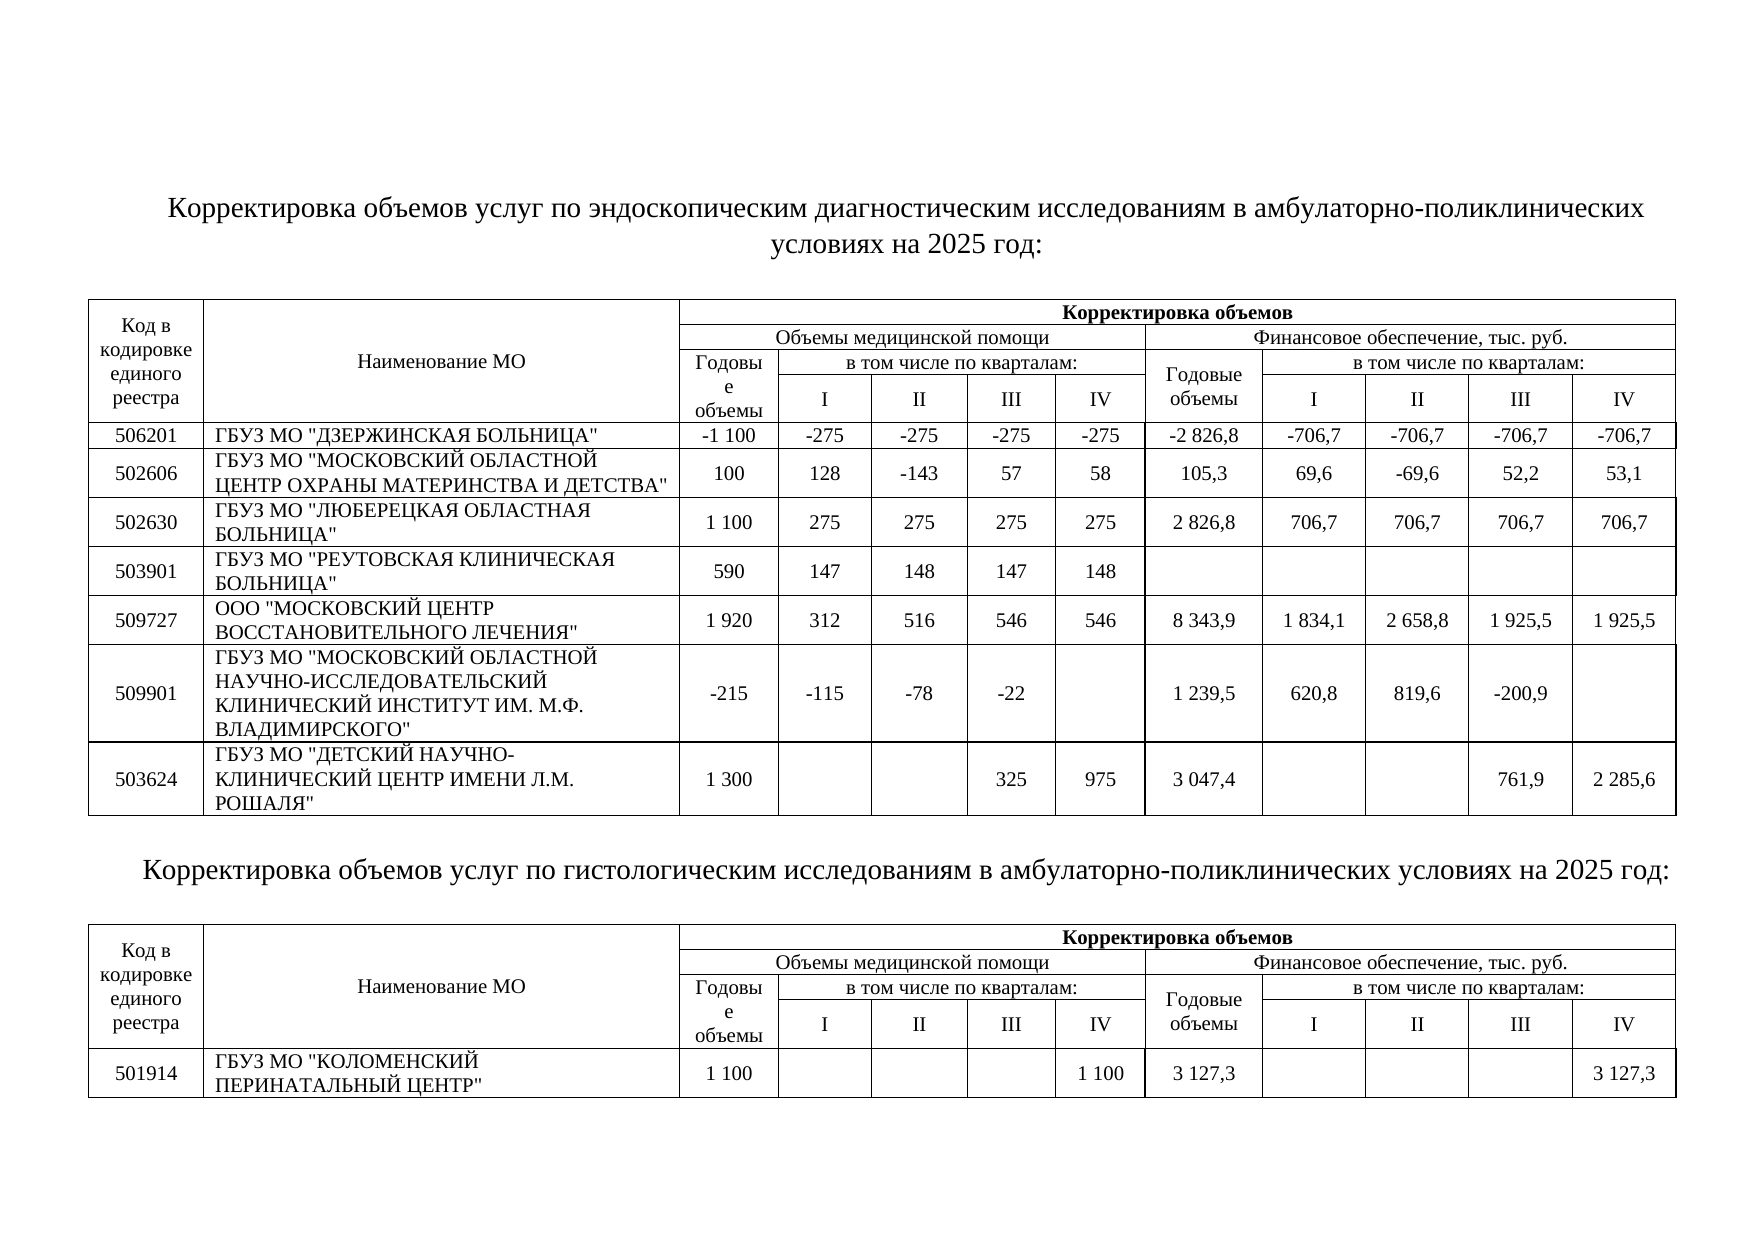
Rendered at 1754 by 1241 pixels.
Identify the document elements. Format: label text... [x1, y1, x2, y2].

table_cell 105,3 [1146, 449, 1262, 497]
table_cell 275 [872, 498, 967, 546]
table_cell 706,7 [1366, 498, 1468, 546]
table_cell 503901 [89, 547, 203, 595]
table_cell 590 [680, 547, 778, 595]
table_cell -706,7 [1573, 423, 1675, 447]
table_cell III [1469, 1000, 1572, 1047]
text Корректировка объемов услуг по гистологическим исследованиям в амбулаторно-поликлинических условиях на 2025 год: [118, 852, 1695, 885]
table_cell I [779, 1000, 871, 1047]
table_cell Годовые объемы [680, 350, 778, 422]
table_cell 2 285,6 [1573, 743, 1675, 814]
table_cell 502606 [89, 449, 203, 497]
table_cell ГБУЗ МО "ДЕТСКИЙ НАУЧНО-КЛИНИЧЕСКИЙ ЦЕНТР ИМЕНИ Л.М. РОШАЛЯ" [204, 743, 679, 814]
table_cell 706,7 [1573, 498, 1675, 546]
table_cell -2 826,8 [1146, 423, 1262, 447]
table_cell 761,9 [1469, 743, 1572, 814]
table_cell 1 100 [1056, 1049, 1144, 1097]
table_cell -215 [680, 645, 778, 741]
table_cell I [1263, 1000, 1365, 1047]
table_cell [1366, 547, 1468, 595]
table_cell III [968, 1000, 1055, 1047]
table_cell 58 [1056, 449, 1144, 497]
table_cell [779, 1049, 871, 1097]
table_cell [872, 743, 967, 814]
table_cell 1 925,5 [1573, 596, 1675, 644]
table_cell [1263, 547, 1365, 595]
table_cell ГБУЗ МО "КОЛОМЕНСКИЙ ПЕРИНАТАЛЬНЫЙ ЦЕНТР" [204, 1049, 679, 1097]
table_cell -275 [968, 423, 1055, 447]
table_cell 275 [779, 498, 871, 546]
table_cell II [872, 375, 967, 422]
table_cell 312 [779, 596, 871, 644]
table_cell 706,7 [1263, 498, 1365, 546]
table_cell 503624 [89, 743, 203, 814]
table_cell III [1469, 375, 1572, 422]
table_cell 1 100 [680, 498, 778, 546]
table_cell IV [1573, 375, 1675, 422]
table_cell -706,7 [1366, 423, 1468, 447]
table_cell Объемы медицинской помощи [680, 950, 1145, 974]
table_cell 325 [968, 743, 1055, 814]
table_header Наименование МО [204, 300, 679, 422]
table_cell 275 [968, 498, 1055, 546]
table_cell Объемы медицинской помощи [680, 325, 1145, 349]
table_cell -69,6 [1366, 449, 1468, 497]
table_cell 148 [872, 547, 967, 595]
table_cell [1146, 547, 1262, 595]
table_cell -115 [779, 645, 871, 741]
table_cell IV [1573, 1000, 1675, 1047]
table_cell ООО "МОСКОВСКИЙ ЦЕНТР ВОССТАНОВИТЕЛЬНОГО ЛЕЧЕНИЯ" [204, 596, 679, 644]
table_cell IV [1056, 375, 1145, 422]
table_cell ГБУЗ МО "МОСКОВСКИЙ ОБЛАСТНОЙ ЦЕНТР ОХРАНЫ МАТЕРИНСТВА И ДЕТСТВА" [204, 449, 679, 497]
table_cell I [779, 375, 871, 422]
table_cell в том числе по кварталам: [1263, 350, 1675, 374]
table_cell Годовые объемы [680, 975, 778, 1047]
table_header Корректировка объемов [680, 300, 1675, 324]
table_cell [1469, 547, 1572, 595]
table_cell -78 [872, 645, 967, 741]
table_cell 1 925,5 [1469, 596, 1572, 644]
table_cell в том числе по кварталам: [779, 350, 1145, 374]
table_cell ГБУЗ МО "РЕУТОВСКАЯ КЛИНИЧЕСКАЯ БОЛЬНИЦА" [204, 547, 679, 595]
table_cell 128 [779, 449, 871, 497]
table_cell -22 [968, 645, 1055, 741]
table_cell [1366, 743, 1468, 814]
table_cell 546 [968, 596, 1055, 644]
table_cell ГБУЗ МО "МОСКОВСКИЙ ОБЛАСТНОЙ НАУЧНО-ИССЛЕДОВАТЕЛЬСКИЙ КЛИНИЧЕСКИЙ ИНСТИТУТ ИМ. М.Ф. ВЛАДИМИРСКОГО" [204, 645, 679, 741]
table_cell 148 [1056, 547, 1144, 595]
table_cell 3 127,3 [1573, 1049, 1675, 1097]
table_cell 1 300 [680, 743, 778, 814]
table_cell 546 [1056, 596, 1144, 644]
table_cell 1 100 [680, 1049, 778, 1097]
table_cell Годовые объемы [1146, 975, 1262, 1047]
table_cell 975 [1056, 743, 1144, 814]
table_cell [1056, 645, 1144, 741]
table_cell ГБУЗ МО "ЛЮБЕРЕЦКАЯ ОБЛАСТНАЯ БОЛЬНИЦА" [204, 498, 679, 546]
table_cell IV [1056, 1000, 1145, 1047]
table_cell 3 047,4 [1146, 743, 1262, 814]
table_cell 147 [968, 547, 1055, 595]
table_cell 516 [872, 596, 967, 644]
table_cell 275 [1056, 498, 1144, 546]
table_cell в том числе по кварталам: [779, 975, 1145, 999]
table_cell -1 100 [680, 423, 778, 447]
table_cell [1366, 1049, 1468, 1097]
table_cell 57 [968, 449, 1055, 497]
table_cell 706,7 [1469, 498, 1572, 546]
table_cell -275 [1056, 423, 1144, 447]
table_cell II [1366, 1000, 1468, 1047]
table_cell 2 826,8 [1146, 498, 1262, 546]
table_cell 506201 [89, 423, 203, 447]
table_cell -706,7 [1469, 423, 1572, 447]
table_cell -275 [872, 423, 967, 447]
table_cell 509901 [89, 645, 203, 741]
table_header Наименование МО [204, 925, 679, 1047]
table_cell III [968, 375, 1055, 422]
table_cell 8 343,9 [1146, 596, 1262, 644]
table_cell -706,7 [1263, 423, 1365, 447]
table_cell Финансовое обеспечение, тыс. руб. [1146, 950, 1675, 974]
table_cell 3 127,3 [1146, 1049, 1262, 1097]
table_cell 147 [779, 547, 871, 595]
table_cell 509727 [89, 596, 203, 644]
table_cell в том числе по кварталам: [1263, 975, 1675, 999]
table_cell 2 658,8 [1366, 596, 1468, 644]
table_cell 1 920 [680, 596, 778, 644]
table_cell II [1366, 375, 1468, 422]
table_cell 1 239,5 [1146, 645, 1262, 741]
table_cell [968, 1049, 1055, 1097]
table_cell [872, 1049, 967, 1097]
table_cell I [1263, 375, 1365, 422]
table_cell II [872, 1000, 967, 1047]
table_cell ГБУЗ МО "ДЗЕРЖИНСКАЯ БОЛЬНИЦА" [204, 423, 679, 447]
table_header Корректировка объемов [680, 925, 1675, 949]
table_cell [1263, 1049, 1365, 1097]
table_cell -200,9 [1469, 645, 1572, 741]
table_header Код в кодировке единого реестра [89, 925, 203, 1047]
table_cell 100 [680, 449, 778, 497]
table_cell 502630 [89, 498, 203, 546]
table_cell [1263, 743, 1365, 814]
table_header Код в кодировке единого реестра [89, 300, 203, 422]
table_cell 52,2 [1469, 449, 1572, 497]
table_cell 620,8 [1263, 645, 1365, 741]
table_cell Финансовое обеспечение, тыс. руб. [1146, 325, 1675, 349]
table_cell 819,6 [1366, 645, 1468, 741]
table_cell Годовые объемы [1146, 350, 1262, 422]
table_cell 501914 [89, 1049, 203, 1097]
text Корректировка объемов услуг по эндоскопическим диагностическим исследованиям в амбулаторно-поликлинических условиях на 2025 год: [118, 190, 1695, 260]
table_cell [1573, 547, 1675, 595]
table_cell 1 834,1 [1263, 596, 1365, 644]
table_cell [1573, 645, 1675, 741]
table_cell -143 [872, 449, 967, 497]
table_cell 53,1 [1573, 449, 1675, 497]
table_cell 69,6 [1263, 449, 1365, 497]
table_cell [779, 743, 871, 814]
table_cell -275 [779, 423, 871, 447]
table_cell [1469, 1049, 1572, 1097]
